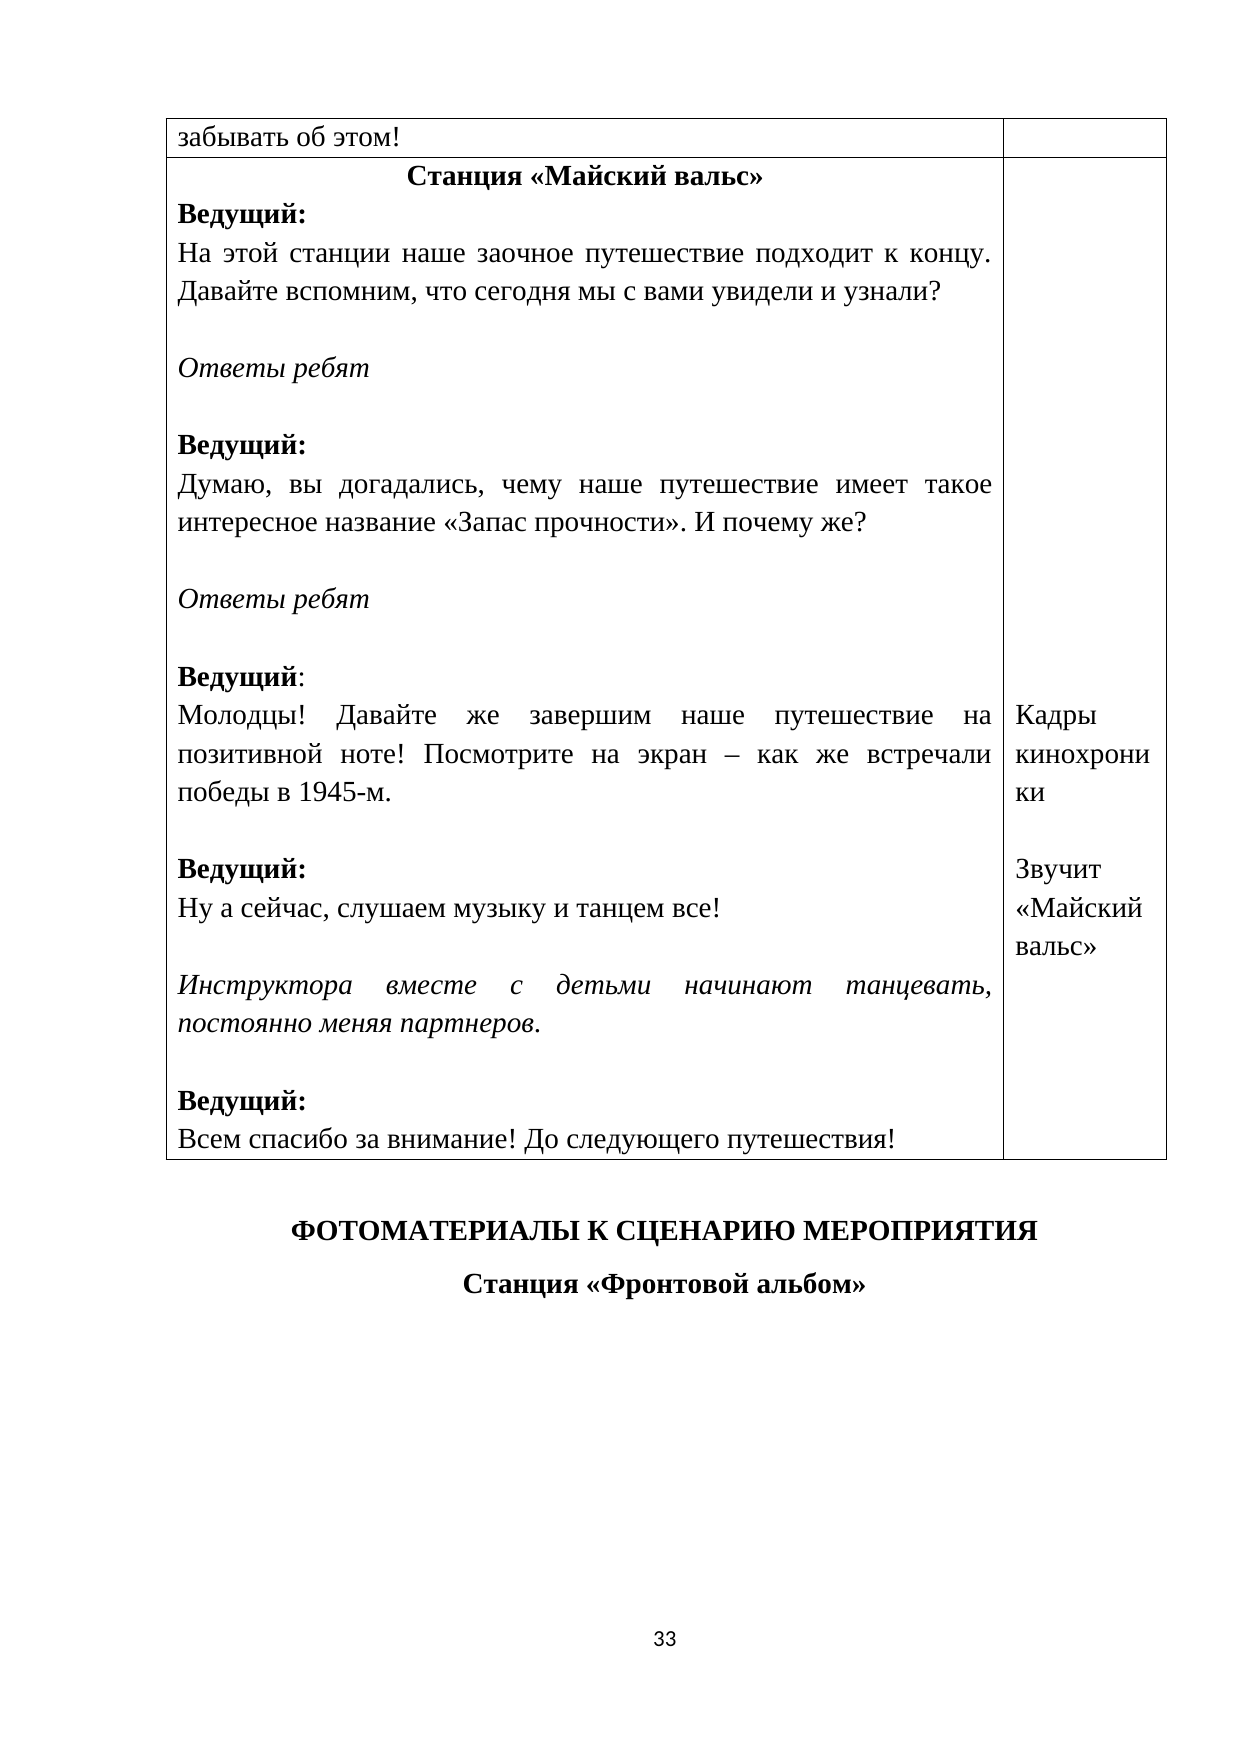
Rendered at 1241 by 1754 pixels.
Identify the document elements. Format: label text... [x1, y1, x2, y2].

table_header ФОТОМАТЕРИАЛЫ К СЦЕНАРИЮ МЕРОПРИЯТИЯ [166, 1213, 1163, 1266]
table_cell Кадры кинохроники Звучит «Майский вальс» [1004, 158, 1166, 1158]
table_cell Станция «Майский вальс» Ведущий: На этой станции наше заочное путешествие подходит к концу. Давайте вспомним, что сегодня мы с вами увидели и узнали? Ответы ребят Ведущий: Думаю, вы догадались, чему наше путешествие имеет такое интересное название «Запас прочности». И почему же? Ответы ребят Ведущий: Молодцы! Давайте же завершим наше путешествие на позитивной ноте! Посмотрите на экран – как же встречали победы в 1945-м. Ведущий: Ну а сейчас, слушаем музыку и танцем все! Инструктора вместе с детьми начинают танцевать, постоянно меняя партнеров. Ведущий: Всем спасибо за внимание! До следующего путешествия! [167, 158, 1003, 1158]
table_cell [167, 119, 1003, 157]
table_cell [1004, 119, 1166, 157]
table_cell Станция «Фронтовой альбом» [166, 1266, 1163, 1318]
